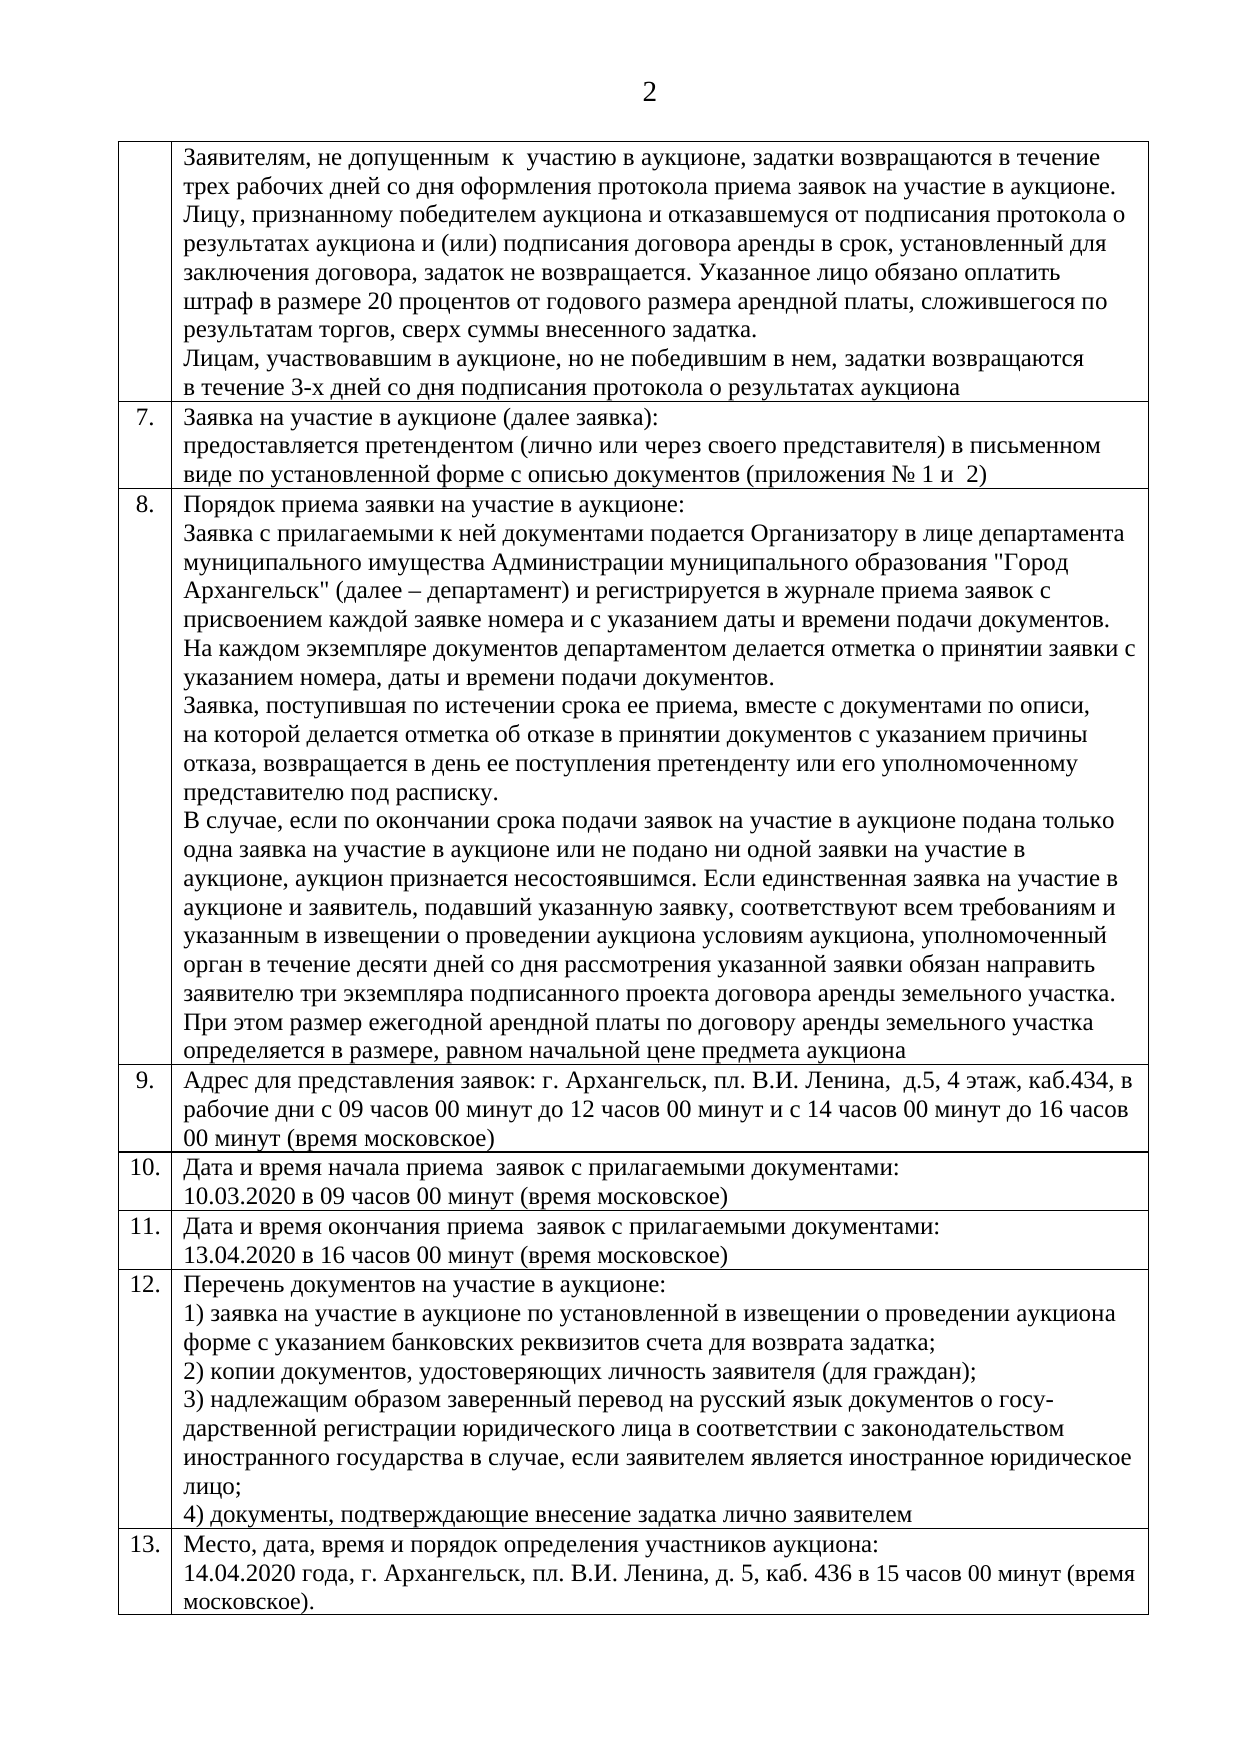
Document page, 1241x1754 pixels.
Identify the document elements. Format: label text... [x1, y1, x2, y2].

table_cell 10. [119, 1153, 171, 1210]
table_cell Адрес для представления заявок: г. Архангельск, пл. В.И. Ленина, д.5, 4 этаж, каб.434, в рабочие дни с 09 часов 00 минут до 12 часов 00 минут и с 14 часов 00 минут до 16 часов 00 минут (время московское) [172, 1065, 1148, 1151]
table_cell 9. [119, 1065, 171, 1151]
table_cell 13. [119, 1529, 171, 1614]
table_cell Заявка на участие в аукционе (далее заявка): предоставляется претендентом (лично или через своего представителя) в письменном виде по установленной форме с описью документов (приложения № 1 и 2) [172, 402, 1148, 488]
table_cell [172, 1529, 1148, 1614]
table_cell Дата и время окончания приема заявок с прилагаемыми документами: 13.04.2020 в 16 часов 00 минут (время московское) [172, 1211, 1148, 1268]
table_cell 12. [119, 1270, 171, 1528]
table_cell Порядок приема заявки на участие в аукционе: Заявка с прилагаемыми к ней документами подается Организатору в лице департамента муниципального имущества Администрации муниципального образования "Город Архангельск" (далее – департамент) и регистрируется в журнале приема заявок с присвоением каждой заявке номера и с указанием даты и времени подачи документов. На каждом экземпляре документов департаментом делается отметка о принятии заявки с указанием номера, даты и времени подачи документов. Заявка, поступившая по истечении срока ее приема, вместе с документами по описи, на которой делается отметка об отказе в принятии документов с указанием причины отказа, возвращается в день ее поступления претенденту или его уполномоченному представителю под расписку. В случае, если по окончании срока подачи заявок на участие в аукционе подана только одна заявка на участие в аукционе или не подано ни одной заявки на участие в аукционе, аукцион признается несостоявшимся. Если единственная заявка на участие в аукционе и заявитель, подавший указанную заявку, соответствуют всем требованиям и указанным в извещении о проведении аукциона условиям аукциона, уполномоченный орган в течение десяти дней со дня рассмотрения указанной заявки обязан направить заявителю три экземпляра подписанного проекта договора аренды земельного участка. При этом размер ежегодной арендной платы по договору аренды земельного участка определяется в размере, равном начальной цене предмета аукциона [172, 489, 1148, 1064]
table_cell 7. [119, 402, 171, 488]
table_cell 8. [119, 489, 171, 1064]
table_cell 11. [119, 1211, 171, 1268]
table_cell Дата и время начала приема заявок с прилагаемыми документами: 10.03.2020 в 09 часов 00 минут (время московское) [172, 1153, 1148, 1210]
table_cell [172, 142, 1148, 401]
table_cell Перечень документов на участие в аукционе: 1) заявка на участие в аукционе по установленной в извещении о проведении аукциона форме с указанием банковских реквизитов счета для возврата задатка; 2) копии документов, удостоверяющих личность заявителя (для граждан); 3) надлежащим образом заверенный перевод на русский язык документов о госу-дарственной регистрации юридического лица в соответствии с законодательством иностранного государства в случае, если заявителем является иностранное юридическое лицо; 4) документы, подтверждающие внесение задатка лично заявителем [172, 1270, 1148, 1528]
table_cell 6. [119, 142, 171, 401]
